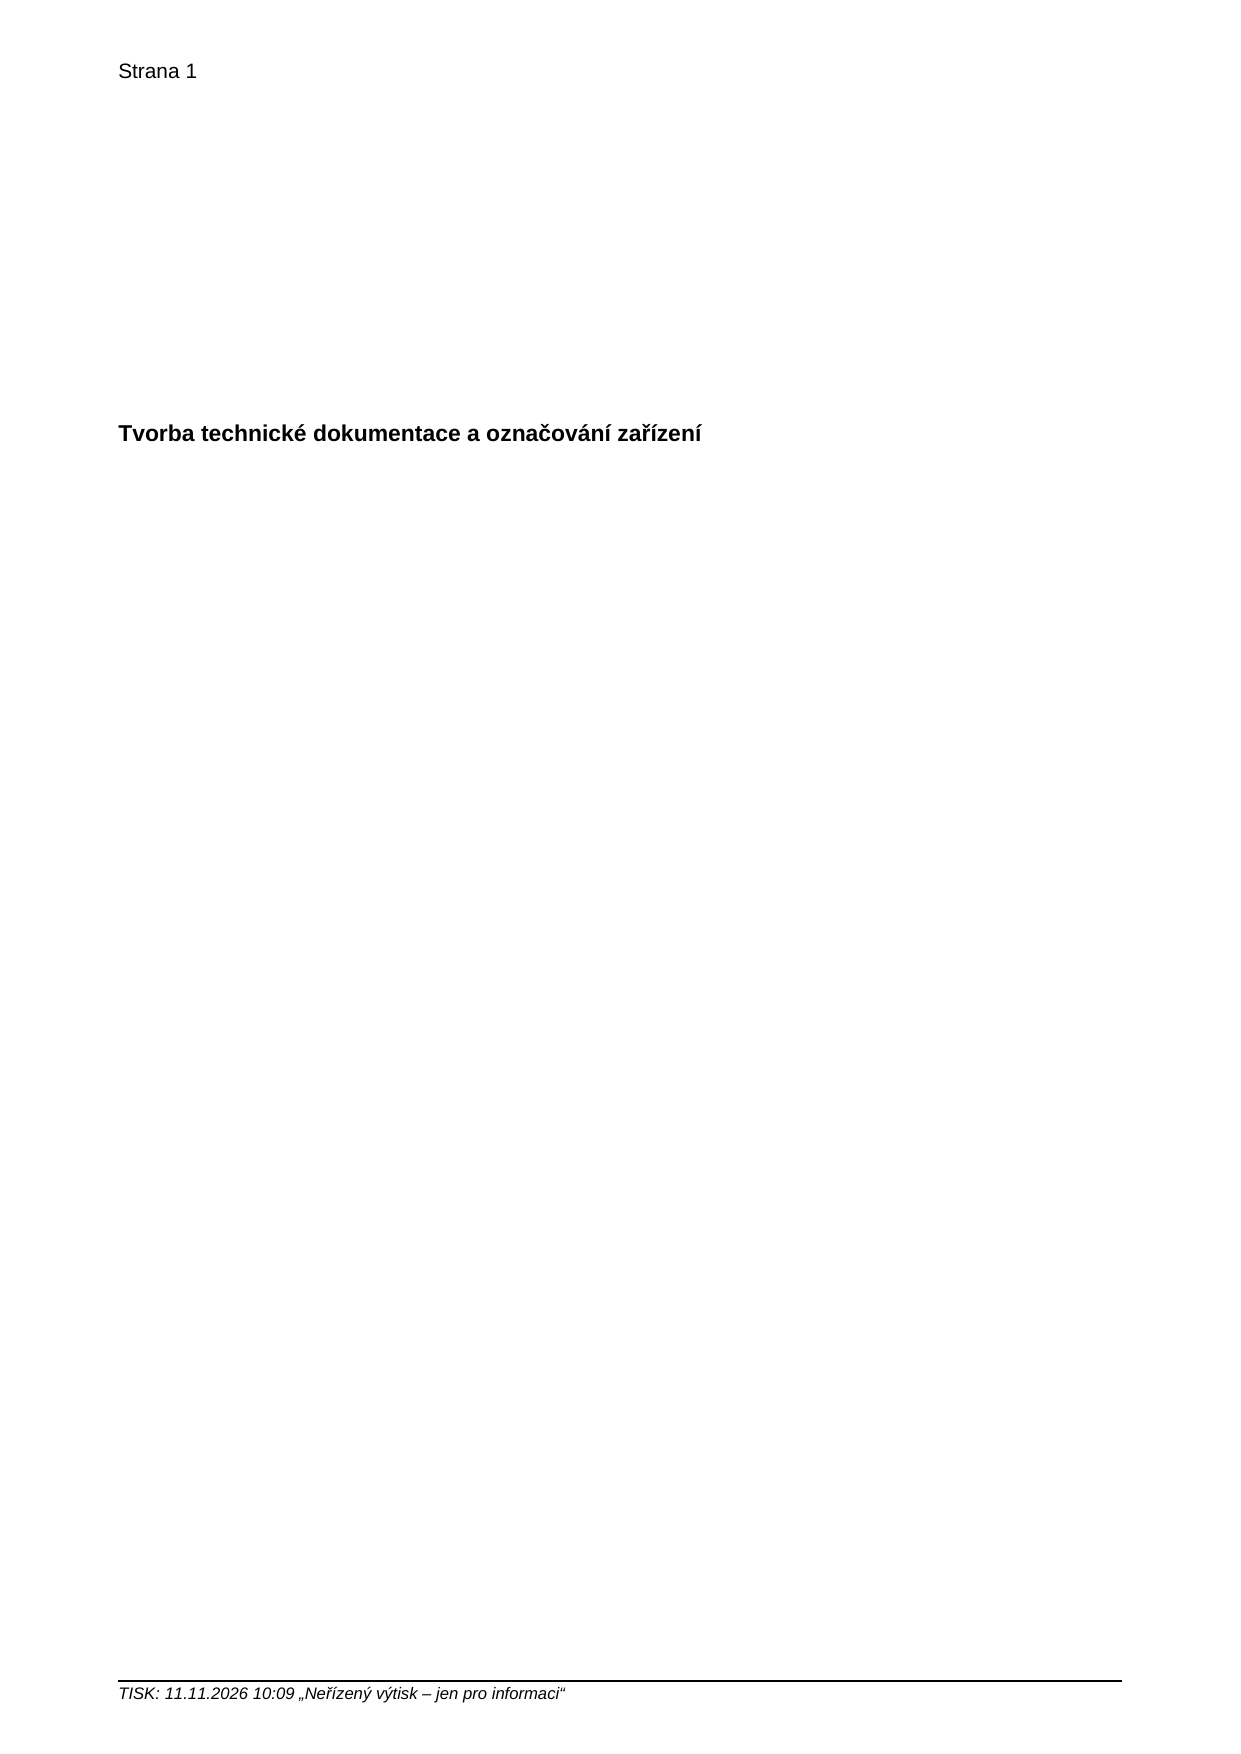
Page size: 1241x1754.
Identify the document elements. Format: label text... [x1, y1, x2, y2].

text Tvorba technické dokumentace a označování zařízení [118, 419, 1122, 446]
